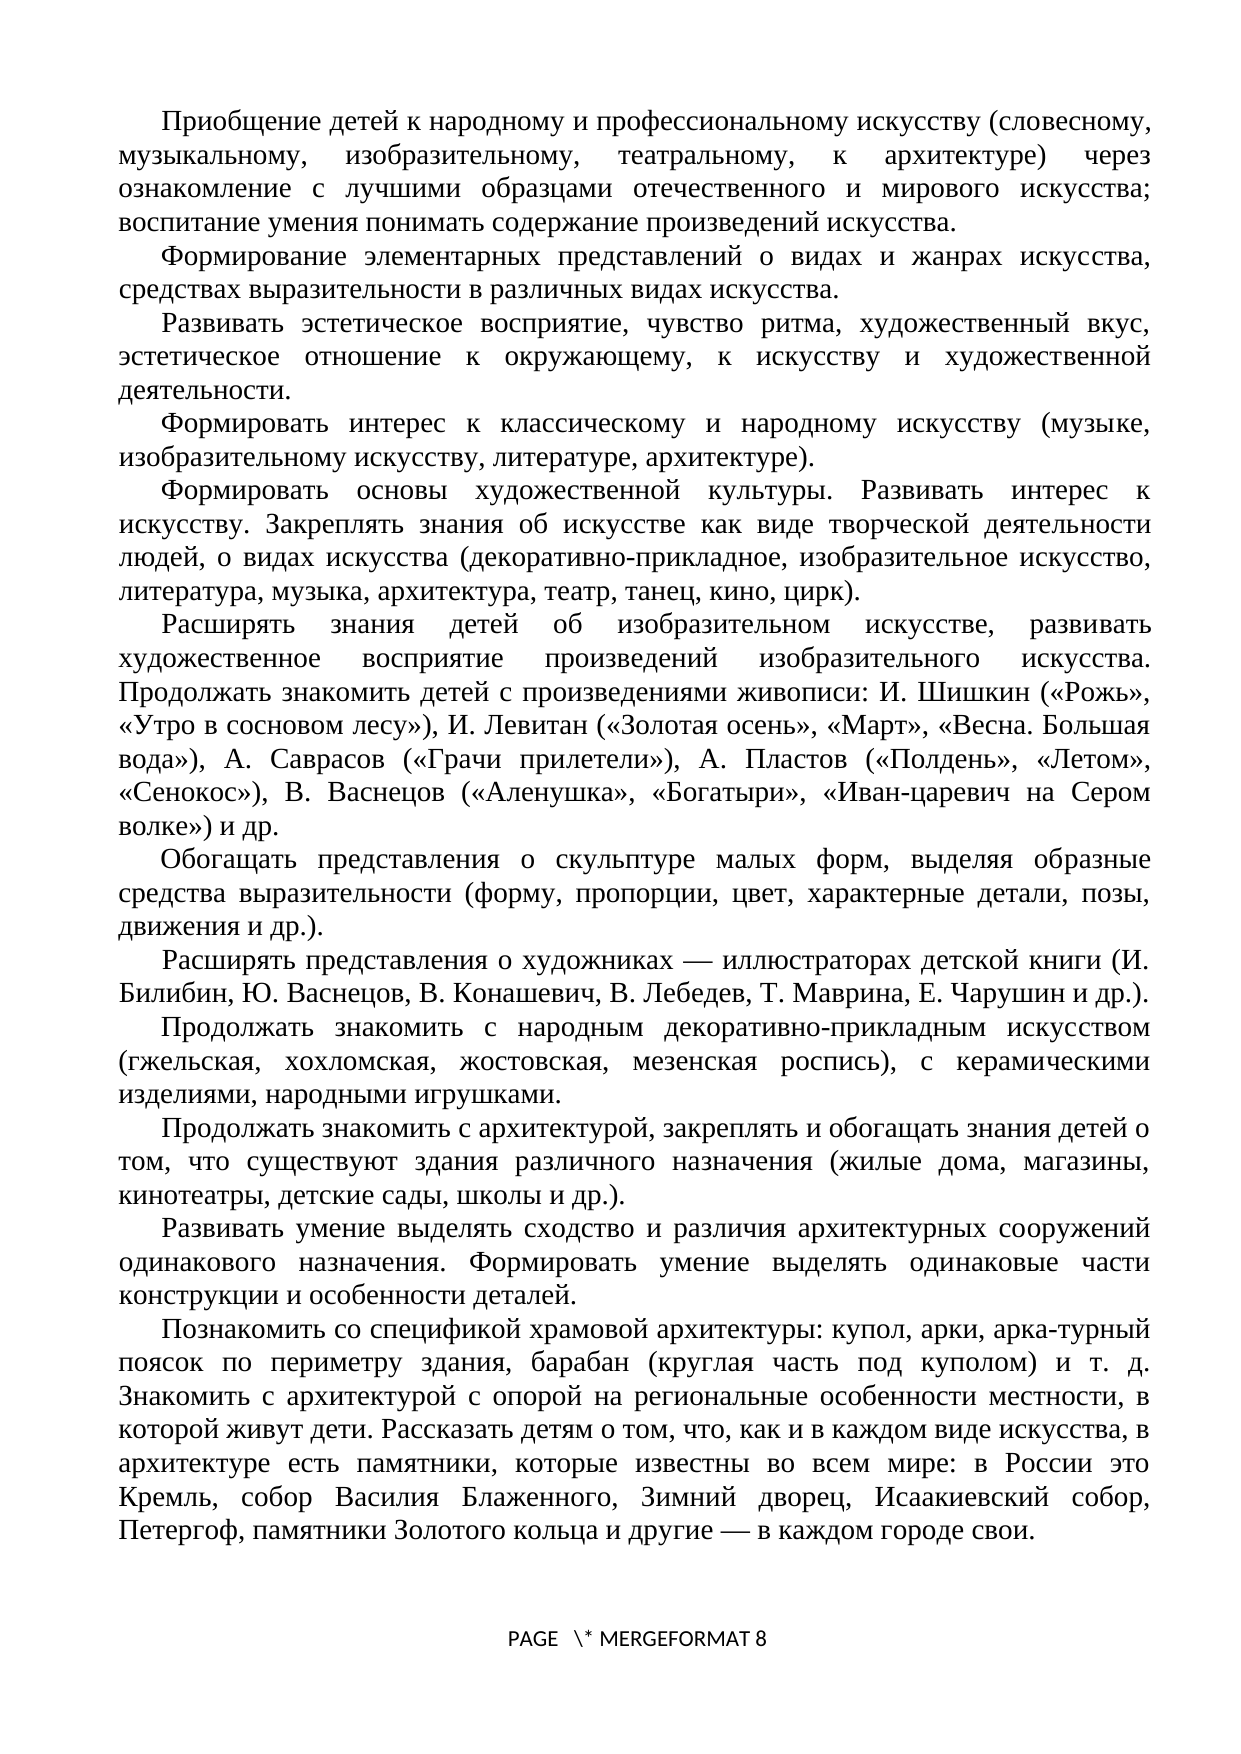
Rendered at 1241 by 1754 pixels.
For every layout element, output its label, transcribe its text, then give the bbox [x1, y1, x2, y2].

text Расширять представления о художниках — иллюстраторах детской книги (И. Билибин, Ю. Васнецов, В. Конашевич, В. Лебедев, Т. Маврина, Е. Чарушин и др.). [119, 942, 1151, 1009]
text Продолжать знакомить с архитектурой, закреплять и обогащать знания детей о том, что существуют здания различного назначения (жилые дома, магазины, кинотеатры, детские сады, школы и др.). [118, 1110, 1151, 1210]
text Приобщение детей к народному и профессиональному искусству (словесному, музыкальному, изобразительному, театральному, к архитектуре) через ознакомление с лучшими образцами отечественного и мирового искусства; воспитание умения понимать содержание произведений искусства. [118, 103, 1152, 238]
text Формировать основы художественной культуры. Развивать интерес к искусству. Закреплять знания об искусстве как виде творческой деятельности людей, о видах искусства (декоративно-прикладное, изобразительное искусство, литература, музыка, архитектура, театр, танец, кино, цирк). [119, 472, 1151, 607]
text Обогащать представления о скульптуре малых форм, выделяя образные средства выразительности (форму, пропорции, цвет, характерные детали, позы, движения и др.). [118, 841, 1151, 942]
text Формирование элементарных представлений о видах и жанрах искусства, средствах выразительности в различных видах искусства. [119, 238, 1151, 305]
text Познакомить со спецификой храмовой архитектуры: купол, арки, арка-турный поясок по периметру здания, барабан (круглая часть под куполом) и т. д. Знакомить с архитектурой с опорой на региональные особенности местности, в которой живут дети. Рассказать детям о том, что, как и в каждом виде искусства, в архитектуре есть памятники, которые известны во всем мире: в России это Кремль, собор Василия Блаженного, Зимний дворец, Исаакиевский собор, Петергоф, памятники Золотого кольца и другие — в каждом городе свои. [118, 1311, 1151, 1546]
text Развивать умение выделять сходство и различия архитектурных сооружений одинакового назначения. Формировать умение выделять одинаковые части конструкции и особенности деталей. [119, 1210, 1150, 1311]
text Формировать интерес к классическому и народному искусству (музыке, изобразительному искусству, литературе, архитектуре). [119, 405, 1150, 472]
text Развивать эстетическое восприятие, чувство ритма, художественный вкус, эстетическое отношение к окружающему, к искусству и художественной деятельности. [118, 305, 1151, 405]
text Продолжать знакомить с народным декоративно-прикладным искусством (гжельская, хохломская, жостовская, мезенская роспись), с керамическими изделиями, народными игрушками. [118, 1009, 1150, 1110]
text Расширять знания детей об изобразительном искусстве, развивать художественное восприятие произведений изобразительного искусства. Продолжать знакомить детей с произведениями живописи: И. Шишкин («Рожь», «Утро в сосновом лесу»), И. Левитан («Золотая осень», «Март», «Весна. Большая вода»), А. Саврасов («Грачи прилетели»), А. Пластов («Полдень», «Летом», «Сенокос»), В. Васнецов («Аленушка», «Богатыри», «Иван-царевич на Сером волке») и др. [118, 607, 1152, 841]
